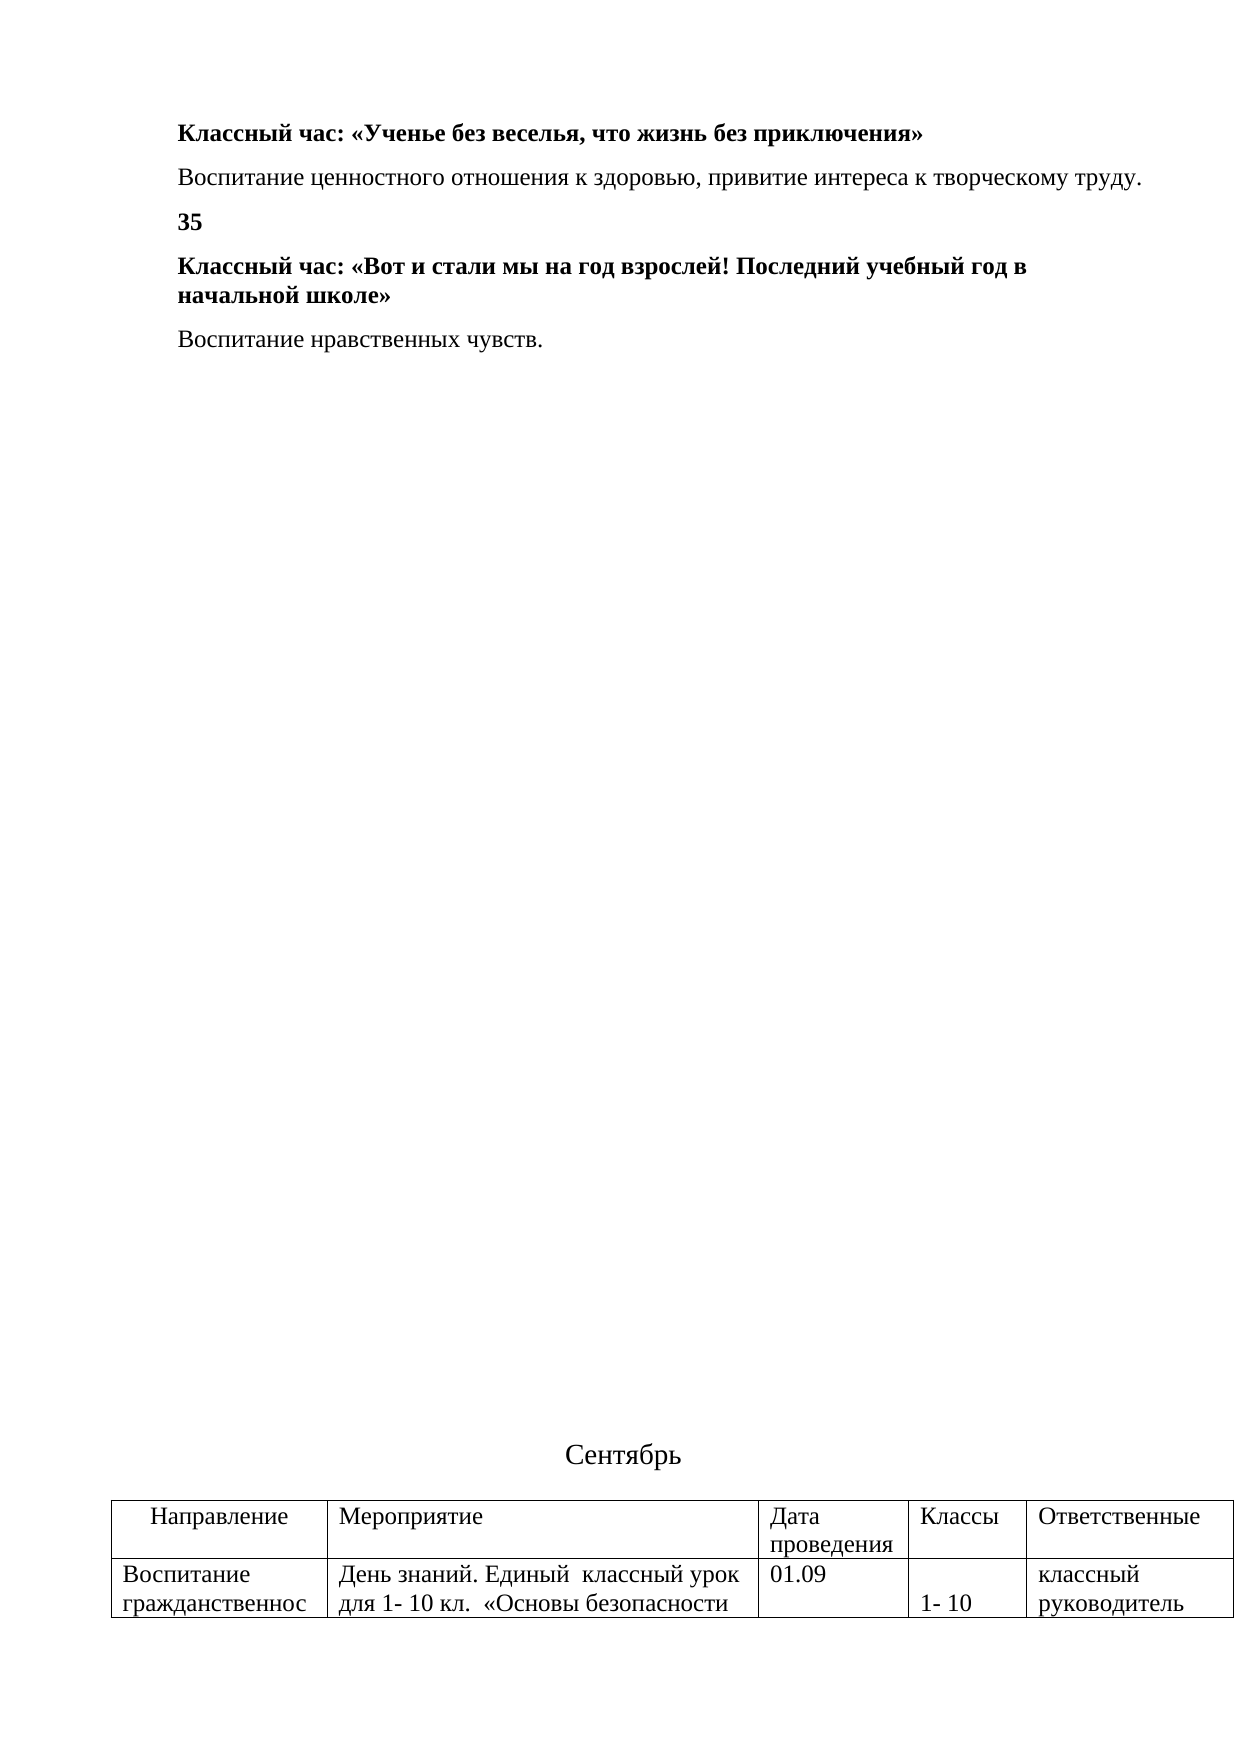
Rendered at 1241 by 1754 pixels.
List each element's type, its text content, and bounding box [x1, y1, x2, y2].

table_header Классы [909, 1501, 1026, 1558]
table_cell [759, 1559, 908, 1617]
text Сентябрь [177, 1437, 1152, 1471]
table_header Ответственные [1027, 1501, 1233, 1558]
table_cell 1- 10 [909, 1559, 1026, 1617]
table_header Дата проведения [759, 1501, 908, 1558]
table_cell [328, 1559, 758, 1617]
text Классный час: «Вот и стали мы на год взрослей! Последний учебный год в начальной школе» [177, 251, 1152, 309]
text Воспитание ценностного отношения к здоровью, привитие интереса к творческому труду. [177, 162, 1152, 191]
text 35 [177, 207, 1152, 236]
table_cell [1027, 1559, 1233, 1617]
table_header Мероприятие [328, 1501, 758, 1558]
text Воспитание нравственных чувств. [177, 324, 1152, 353]
text Классный час: «Ученье без веселья, что жизнь без приключения» [177, 118, 1152, 147]
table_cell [112, 1559, 327, 1617]
table_header Направление [112, 1501, 327, 1558]
